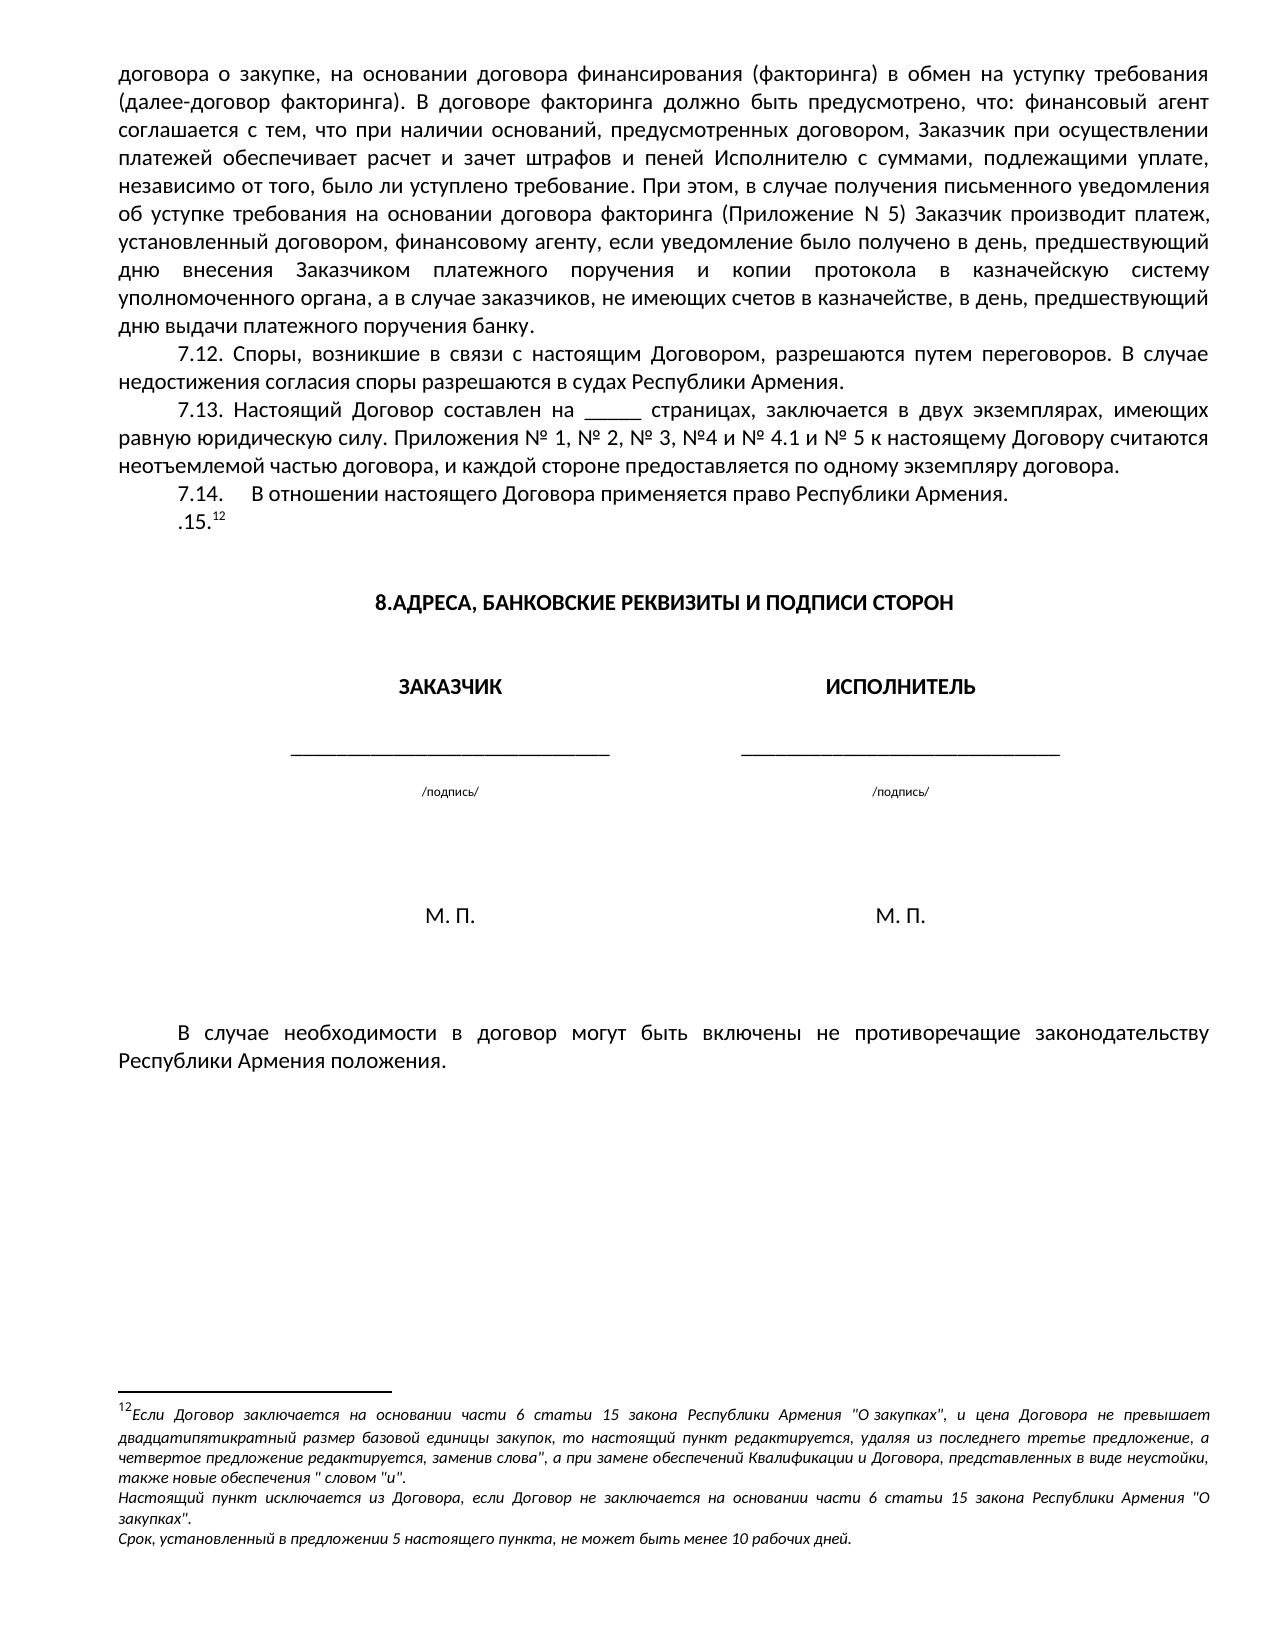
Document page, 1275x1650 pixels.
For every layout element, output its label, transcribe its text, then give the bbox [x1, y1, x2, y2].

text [118, 59, 1211, 339]
table_header ЗАКАЗЧИК ____________________________ /подпись/ М. П. [214, 673, 687, 959]
text 7.14. В отношении настоящего Договора применяется право Республики Армения. [118, 479, 1211, 507]
text В случае необходимости в договор могут быть включены не противоречащие законодательству Республики Армения положения. [118, 1018, 1211, 1074]
text 7.12. Споры, возникшие в связи с настоящим Договором, разрешаются путем переговоров. В случае недостижения согласия споры разрешаются в судах Республики Армения. [118, 339, 1211, 395]
text .15. [118, 507, 1211, 535]
text 7.13. Настоящий Договор составлен на _____ страницах, заключается в двух экземплярах, имеющих равную юридическую силу. Приложения № 1, № 2, № 3, №4 и № 4.1 и № 5 к настоящему Договору считаются неотъемлемой частью договора, и каждой стороне предоставляется по одному экземпляру договора. [118, 395, 1211, 479]
text 8.АДРЕСА, БАНКОВСКИЕ РЕКВИЗИТЫ И ПОДПИСИ СТОРОН [118, 588, 1211, 616]
table_header ИСПОЛНИТЕЛЬ ____________________________ /подпись/ М. П. [687, 673, 1115, 959]
